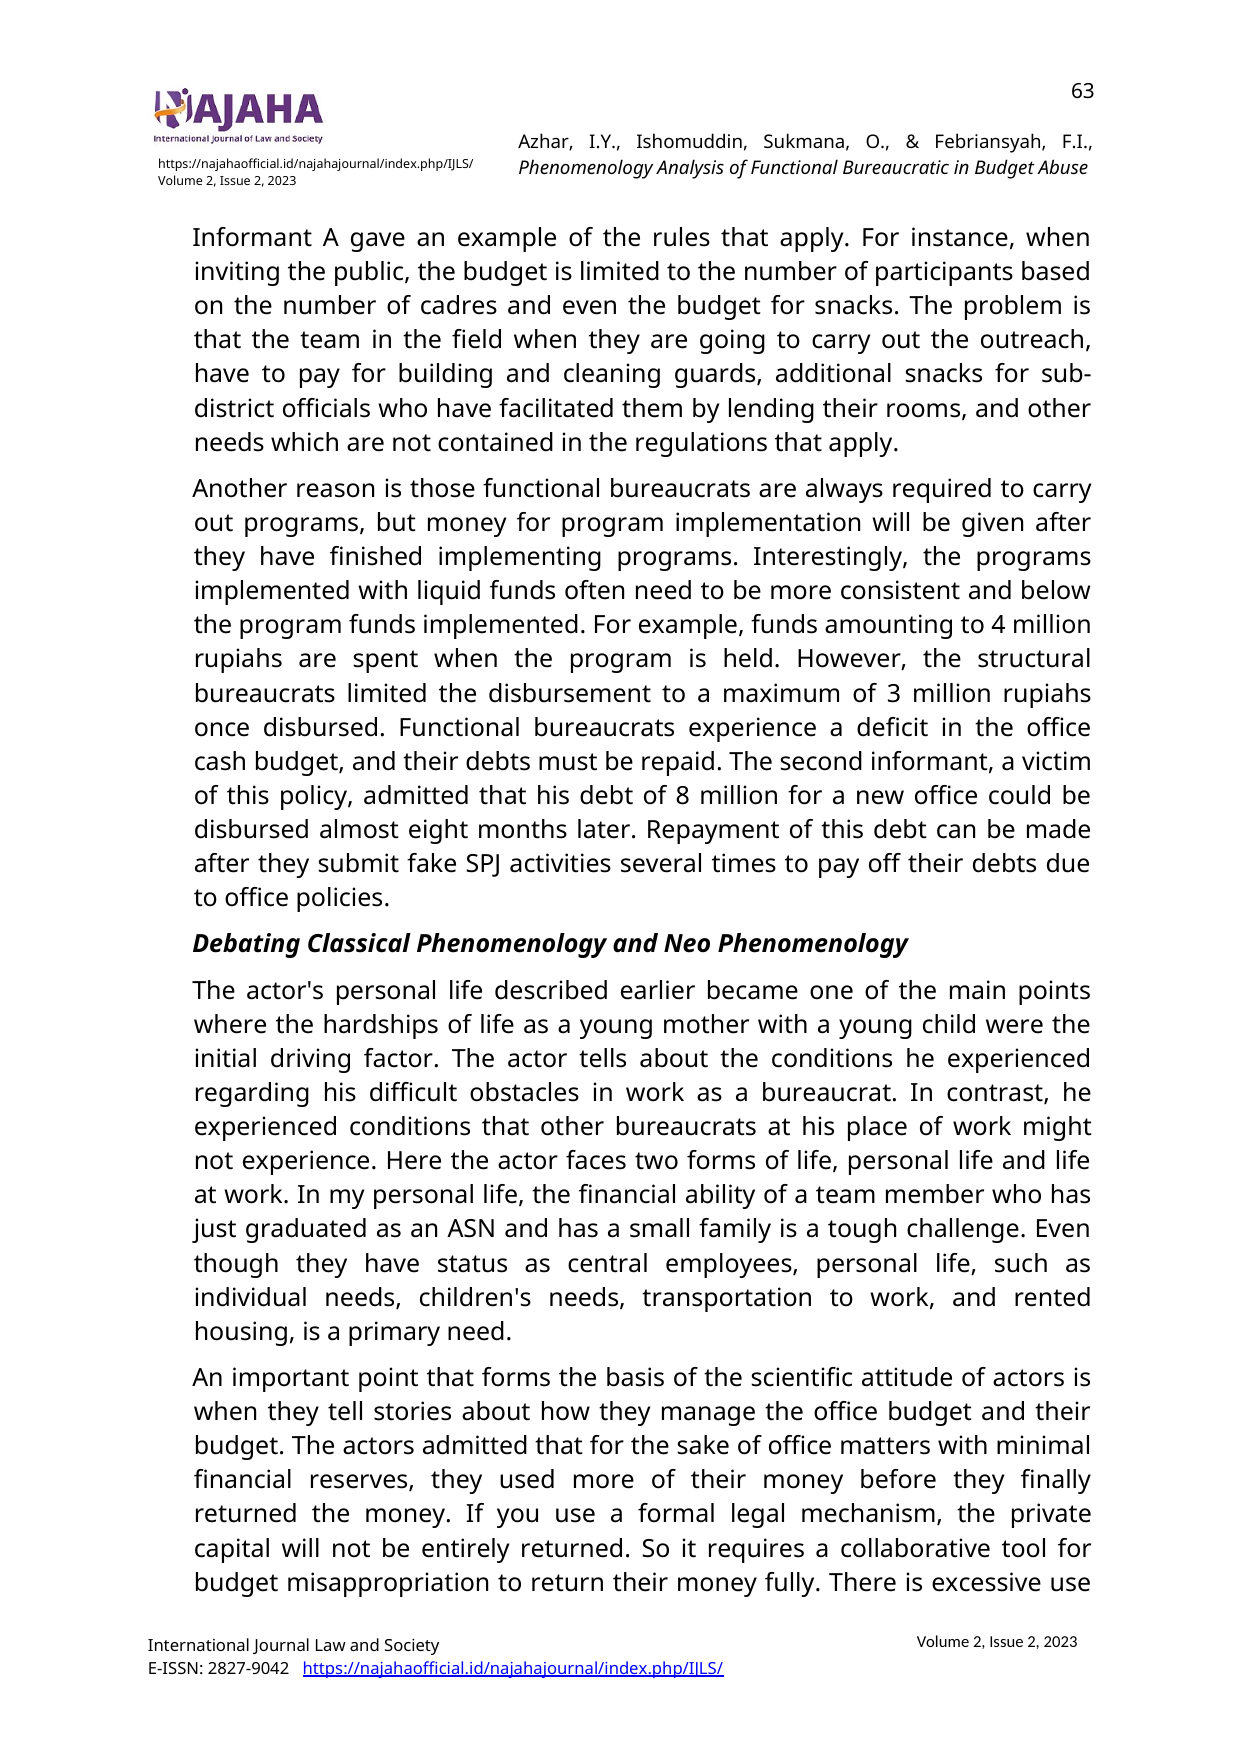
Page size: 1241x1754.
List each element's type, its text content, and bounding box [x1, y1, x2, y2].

picture [147, 75, 328, 158]
text Debating Classical Phenomenology and Neo Phenomenology [192, 926, 1093, 960]
text Another reason is those functional bureaucrats are always required to carry out programs, but money for program implementation will be given after they have finished implementing programs. Interestingly, the programs implemented with liquid funds often need to be more consistent and below the program funds implemented. For example, funds amounting to 4 million rupiahs are spent when the program is held. However, the structural bureaucrats limited the disbursement to a maximum of 3 million rupiahs once disbursed. Functional bureaucrats experience a deficit in the office cash budget, and their debts must be repaid. The second informant, a victim of this policy, admitted that his debt of 8 million for a new office could be disbursed almost eight months later. Repayment of this debt can be made after they submit fake SPJ activities several times to pay off their debts due to office policies. [192, 471, 1093, 914]
text Informant A gave an example of the rules that apply. For instance, when inviting the public, the budget is limited to the number of participants based on the number of cadres and even the budget for snacks. The problem is that the team in the field when they are going to carry out the outreach, have to pay for building and cleaning guards, additional snacks for sub-district officials who have facilitated them by lending their rooms, and other needs which are not contained in the regulations that apply. [192, 220, 1093, 458]
text The actor's personal life described earlier became one of the main points where the hardships of life as a young mother with a young child were the initial driving factor. The actor tells about the conditions he experienced regarding his difficult obstacles in work as a bureaucrat. In contrast, he experienced conditions that other bureaucrats at his place of work might not experience. Here the actor faces two forms of life, personal life and life at work. In my personal life, the financial ability of a team member who has just graduated as an ASN and has a small family is a tough challenge. Even though they have status as central employees, personal life, such as individual needs, children's needs, transportation to work, and rented housing, is a primary need. [192, 973, 1093, 1347]
